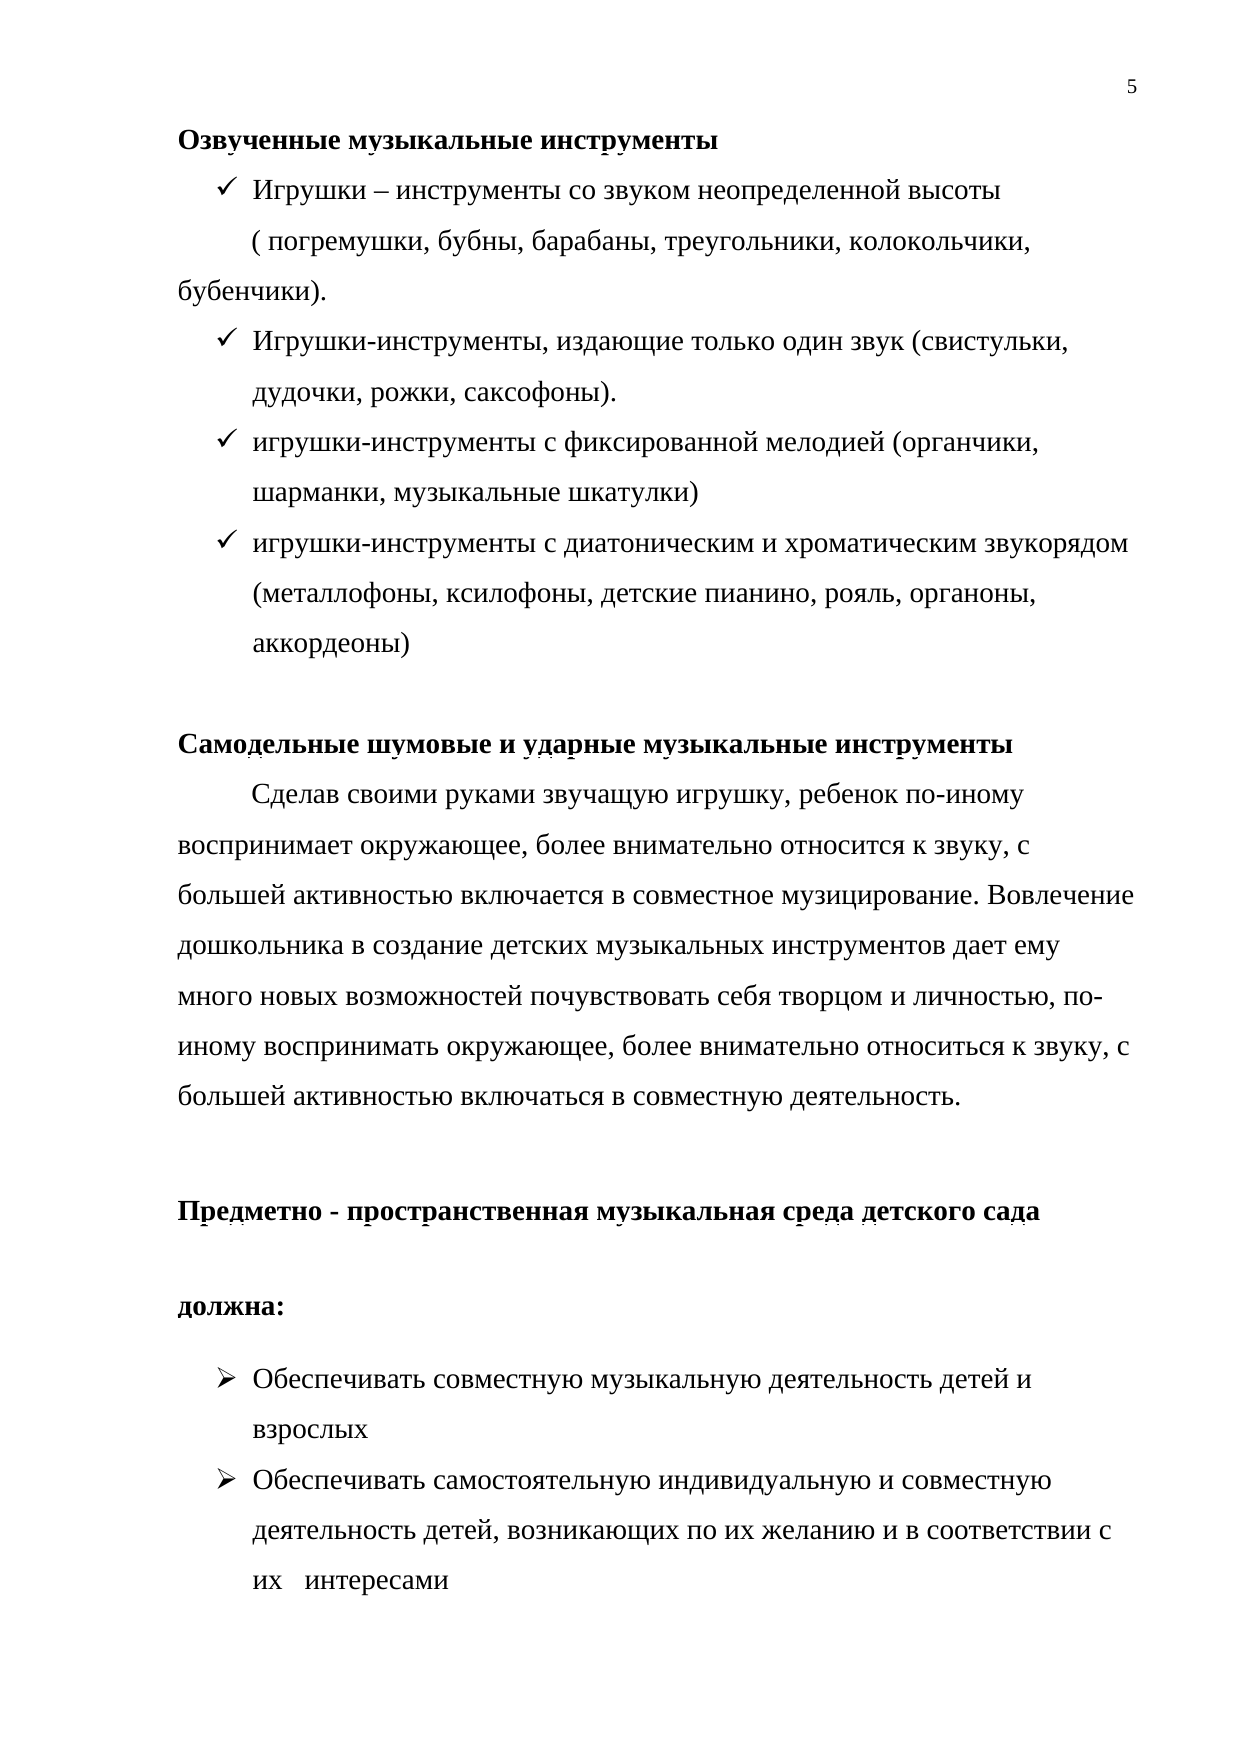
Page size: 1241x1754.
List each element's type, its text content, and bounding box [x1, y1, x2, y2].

list Обеспечивать совместную музыкальную деятельность детей и взрослых [215, 1361, 1137, 1445]
text Озвученные музыкальные инструменты [177, 122, 1137, 156]
text Самодельные шумовые и ударные музыкальные инструменты [177, 726, 1137, 760]
list Игрушки – инструменты со звуком неопределенной высоты [215, 172, 1137, 206]
list Игрушки-инструменты, издающие только один звук (свистульки, дудочки, рожки, саксофоны). [215, 323, 1137, 407]
list ( погремушки, бубны, барабаны, треугольники, колокольчики, бубенчики). [177, 223, 1137, 307]
list игрушки-инструменты с фиксированной мелодией (органчики, шарманки, музыкальные шкатулки) [215, 424, 1137, 508]
list Обеспечивать самостоятельную индивидуальную и совместную деятельность детей, возникающих по их желанию и в соответствии с их интересами [215, 1462, 1137, 1596]
list игрушки-инструменты с диатоническим и хроматическим звукорядом (металлофоны, ксилофоны, детские пианино, рояль, органоны, аккордеоны) [215, 525, 1137, 659]
text Сделав своими руками звучащую игрушку, ребенок по-иному воспринимает окружающее, более внимательно относится к звуку, с большей активностью включается в совместное музицирование. Вовлечение дошкольника в создание детских музыкальных инструментов дает ему много новых возможностей почувствовать себя творцом и личностью, по-иному воспринимать окружающее, более внимательно относиться к звуку, с большей активностью включаться в совместную деятельность. [177, 776, 1137, 1112]
text Предметно - пространственная музыкальная среда детского сада должна: [177, 1193, 1137, 1327]
